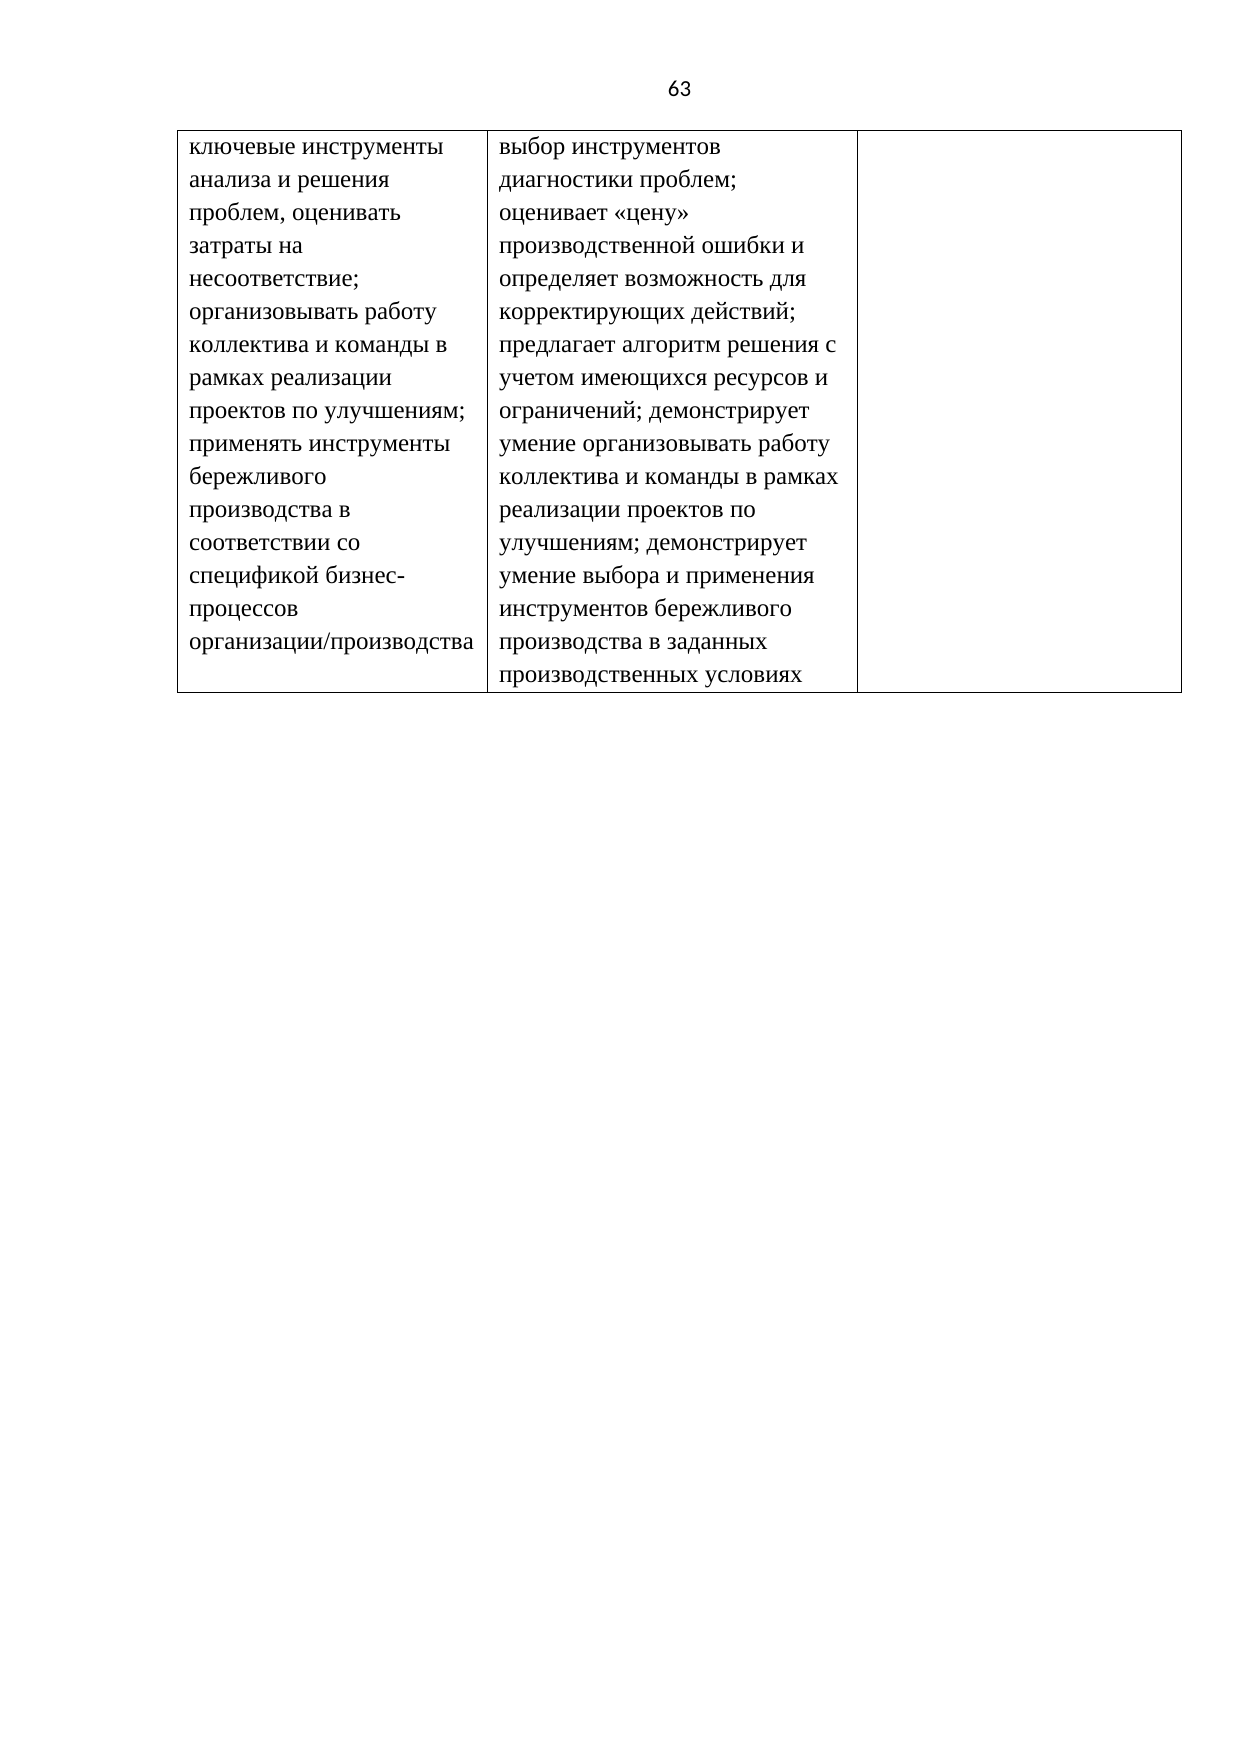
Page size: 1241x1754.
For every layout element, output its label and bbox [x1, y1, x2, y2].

table_cell [858, 131, 1181, 692]
table_cell [178, 131, 487, 692]
table_cell [488, 131, 857, 692]
